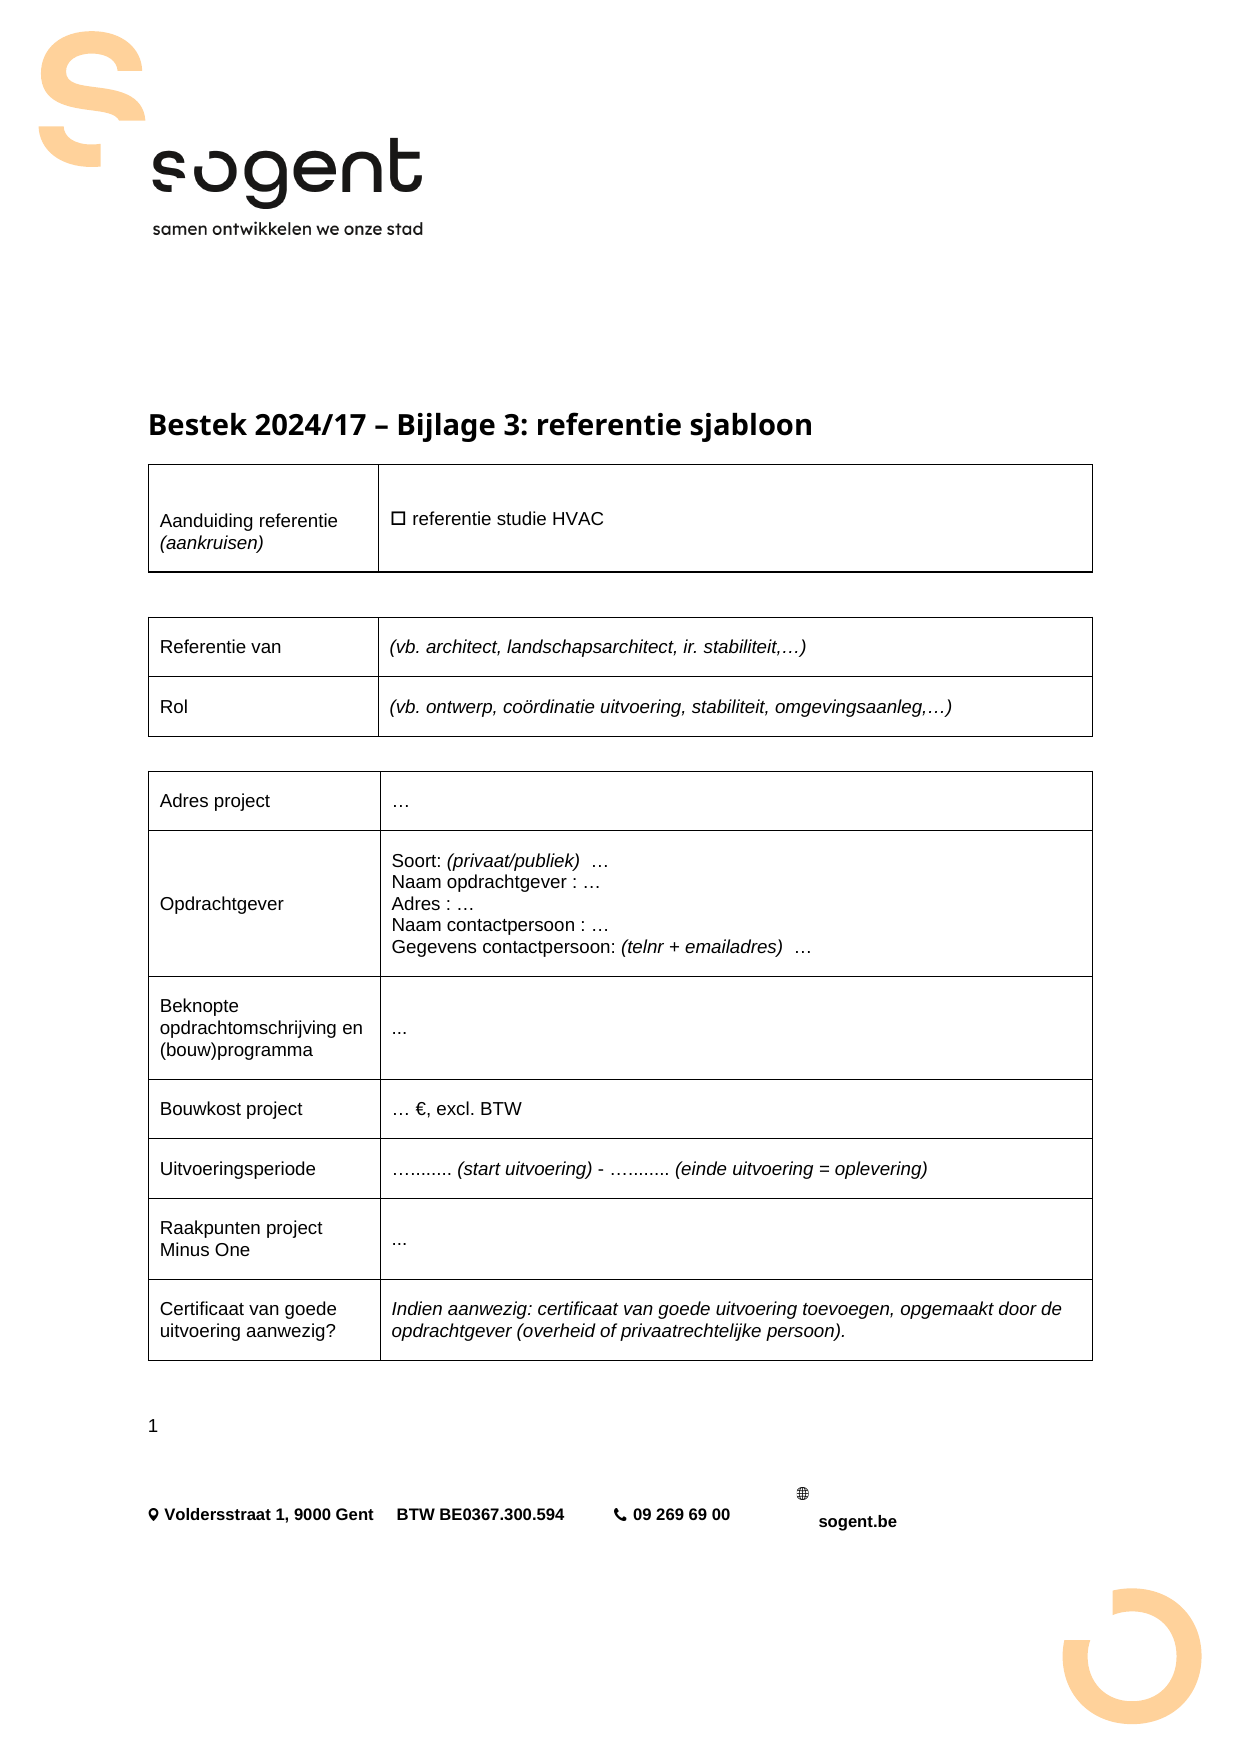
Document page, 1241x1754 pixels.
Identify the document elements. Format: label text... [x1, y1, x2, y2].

picture [147, 1508, 160, 1521]
table_header referentie studie HVAC [379, 465, 1092, 571]
table_header (vb. architect, landschapsarchitect, ir. stabiliteit,…) [379, 618, 1092, 676]
table_header Aanduiding referentie (aankruisen) [149, 465, 378, 571]
picture [614, 1508, 627, 1521]
table_cell Bouwkost project [149, 1080, 380, 1138]
table_cell …........ (start uitvoering) - …........ (einde uitvoering = oplevering) [381, 1139, 1092, 1197]
table_header … [381, 772, 1092, 830]
table_cell Soort: (privaat/publiek) … Naam opdrachtgever : … Adres : … Naam contactpersoon : … Gegevens contactpersoon: (telnr + emailadres) … [381, 831, 1092, 976]
table_cell (vb. ontwerp, coördinatie uitvoering, stabiliteit, omgevingsaanleg,…) [379, 677, 1092, 736]
table_cell Beknopte opdrachtomschrijving en (bouw)programma [149, 977, 380, 1078]
table_cell ... [381, 977, 1092, 1078]
table_cell … €, excl. BTW [381, 1080, 1092, 1138]
table_cell Raakpunten project Minus One [149, 1199, 380, 1278]
table_cell Certificaat van goede uitvoering aanwezig? [149, 1280, 380, 1359]
title Bestek 2024/17 – Bijlage 3: referentie sjabloon [148, 404, 1092, 444]
table_header Referentie van [149, 618, 378, 676]
picture [796, 1487, 809, 1500]
picture [138, 123, 436, 248]
table_cell ... [381, 1199, 1092, 1278]
table_cell Opdrachtgever [149, 831, 380, 976]
table_cell Uitvoeringsperiode [149, 1139, 380, 1197]
table_cell Rol [149, 677, 378, 736]
table_header Adres project [149, 772, 380, 830]
table_cell Indien aanwezig: certificaat van goede uitvoering toevoegen, opgemaakt door de opdrachtgever (overheid of privaatrechtelijke persoon). [381, 1280, 1092, 1359]
